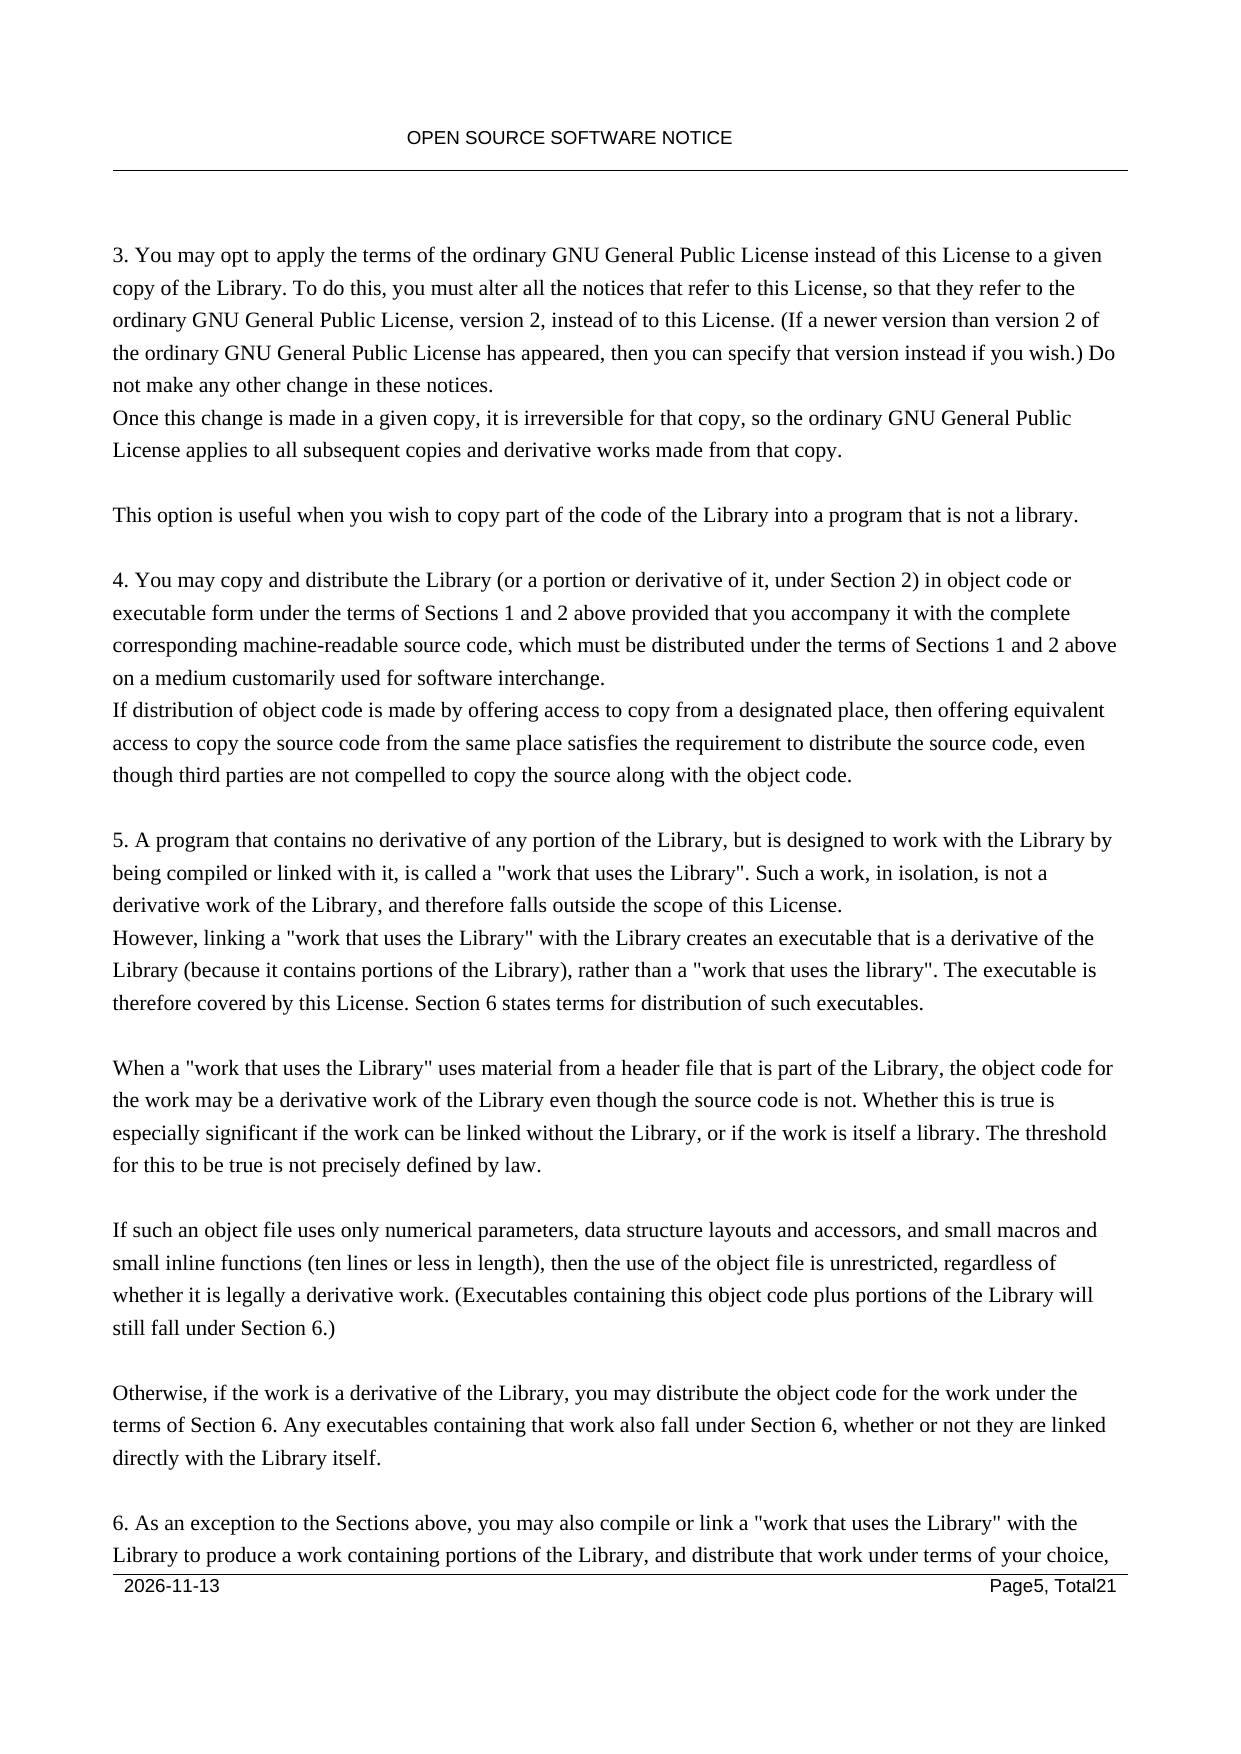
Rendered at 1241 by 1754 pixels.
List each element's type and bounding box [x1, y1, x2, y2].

text [112, 206, 1128, 1571]
